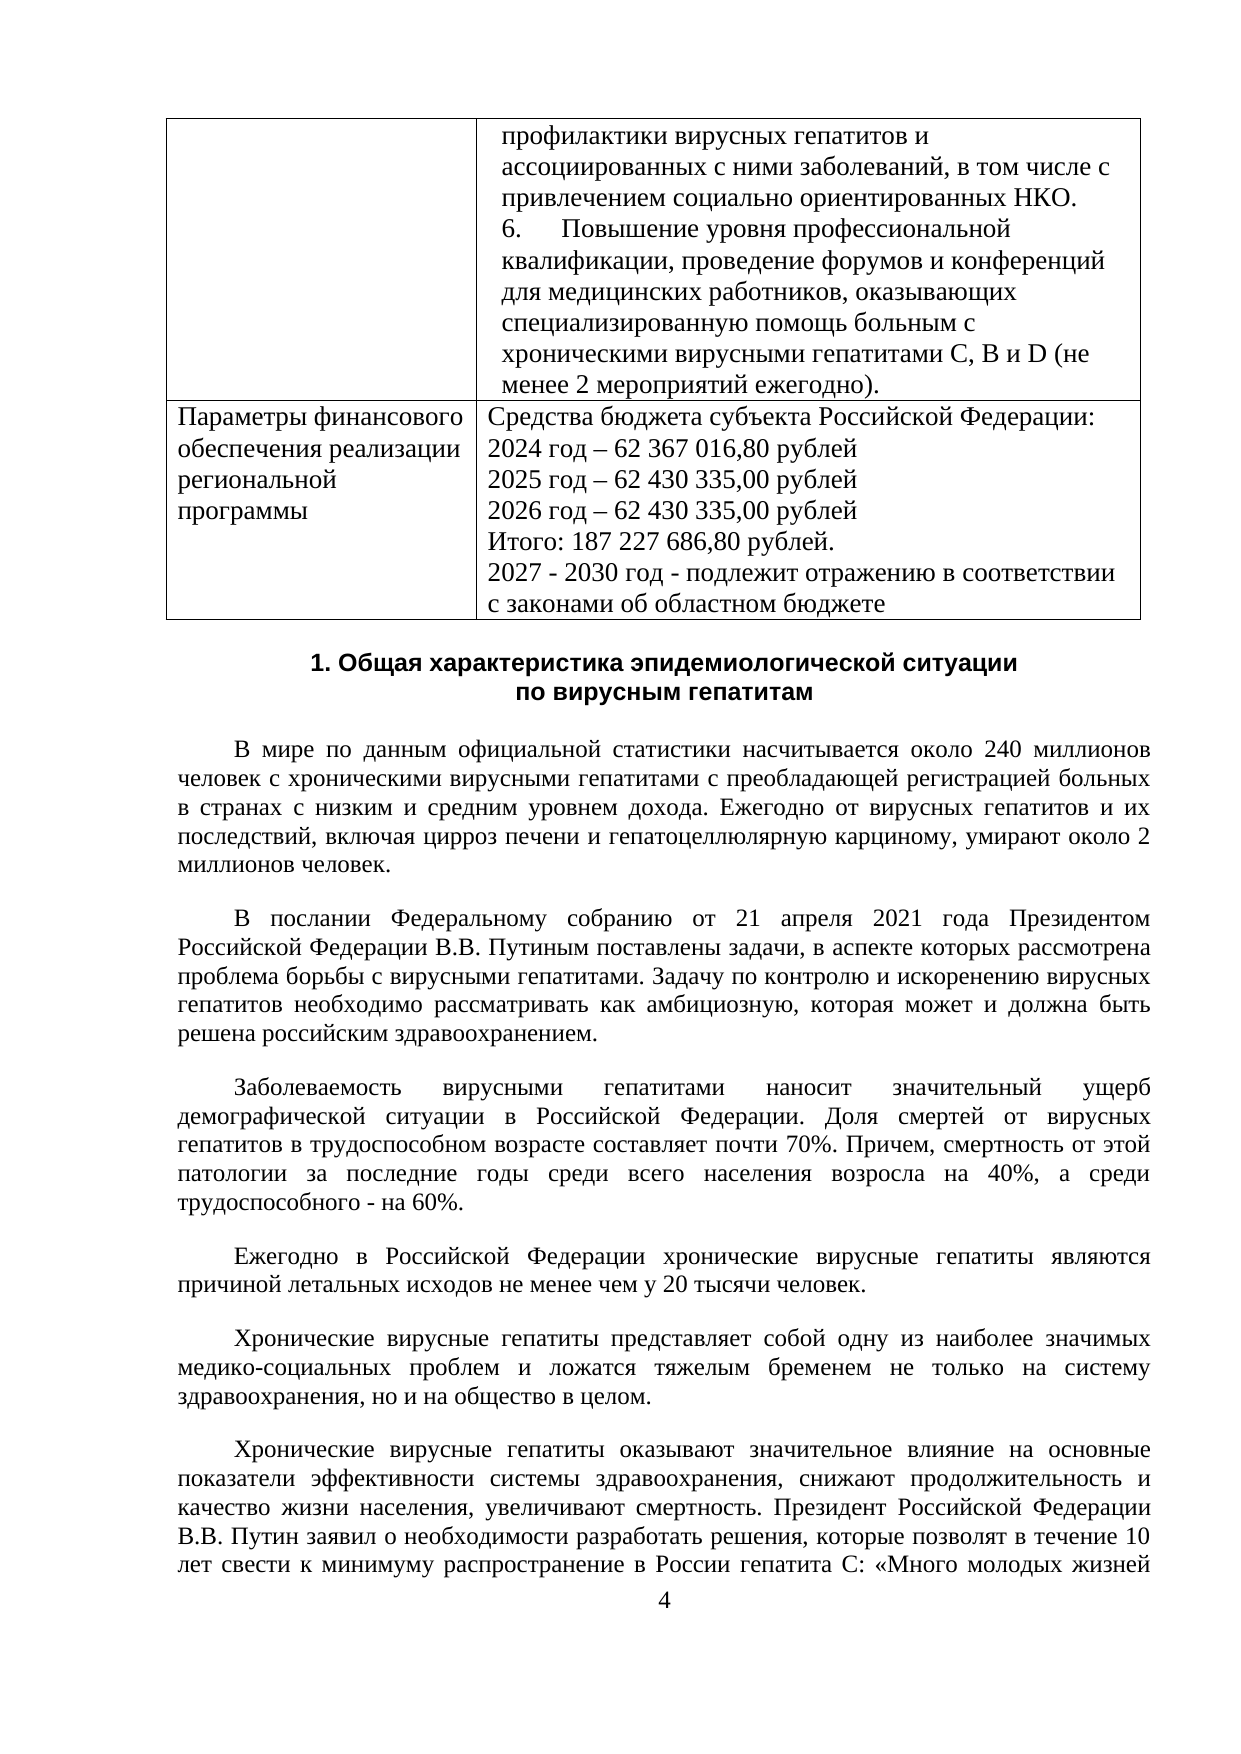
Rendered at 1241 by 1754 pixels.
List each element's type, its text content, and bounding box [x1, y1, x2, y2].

text Хронические вирусные гепатиты представляет собой одну из наиболее значимых медико-социальных проблем и ложатся тяжелым бременем не только на систему здравоохранения, но и на общество в целом. [177, 1323, 1152, 1409]
text Заболеваемость вирусными гепатитами наносит значительный ущерб демографической ситуации в Российской Федерации. Доля смертей от вирусных гепатитов в трудоспособном возрасте составляет почти 70%. Причем, смертность от этой патологии за последние годы среди всего населения возросла на 40%, а среди трудоспособного - на 60%. [177, 1072, 1152, 1216]
title по вирусным гепатитам [177, 677, 1152, 706]
text Ежегодно в Российской Федерации хронические вирусные гепатиты являются причиной летальных исходов не менее чем у 20 тысячи человек. [177, 1241, 1152, 1298]
title 1. Общая характеристика эпидемиологической ситуации [177, 648, 1152, 677]
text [177, 1434, 1152, 1578]
text В послании Федеральному собранию от 21 апреля 2021 года Президентом Российской Федерации В.В. Путиным поставлены задачи, в аспекте которых рассмотрена проблема борьбы с вирусными гепатитами. Задачу по контролю и искоренению вирусных гепатитов необходимо рассматривать как амбициозную, которая может и должна быть решена российским здравоохранением. [177, 903, 1152, 1047]
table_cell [167, 119, 476, 399]
text В мире по данным официальной статистики насчитывается около 240 миллионов человек с хроническими вирусными гепатитами с преобладающей регистрацией больных в странах с низким и средним уровнем дохода. Ежегодно от вирусных гепатитов и их последствий, включая цирроз печени и гепатоцеллюлярную карциному, умирают около 2 миллионов человек. [177, 734, 1152, 878]
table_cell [477, 119, 1140, 399]
table_cell Средства бюджета субъекта Российской Федерации: 2024 год – 62 367 016,80 рублей 2025 год – 62 430 335,00 рублей 2026 год – 62 430 335,00 рублей Итого: 187 227 686,80 рублей. 2027 - 2030 год - подлежит отражению в соответствии с законами об областном бюджете [477, 401, 1140, 618]
table_cell Параметры финансового обеспечения реализации региональной программы [167, 401, 476, 618]
